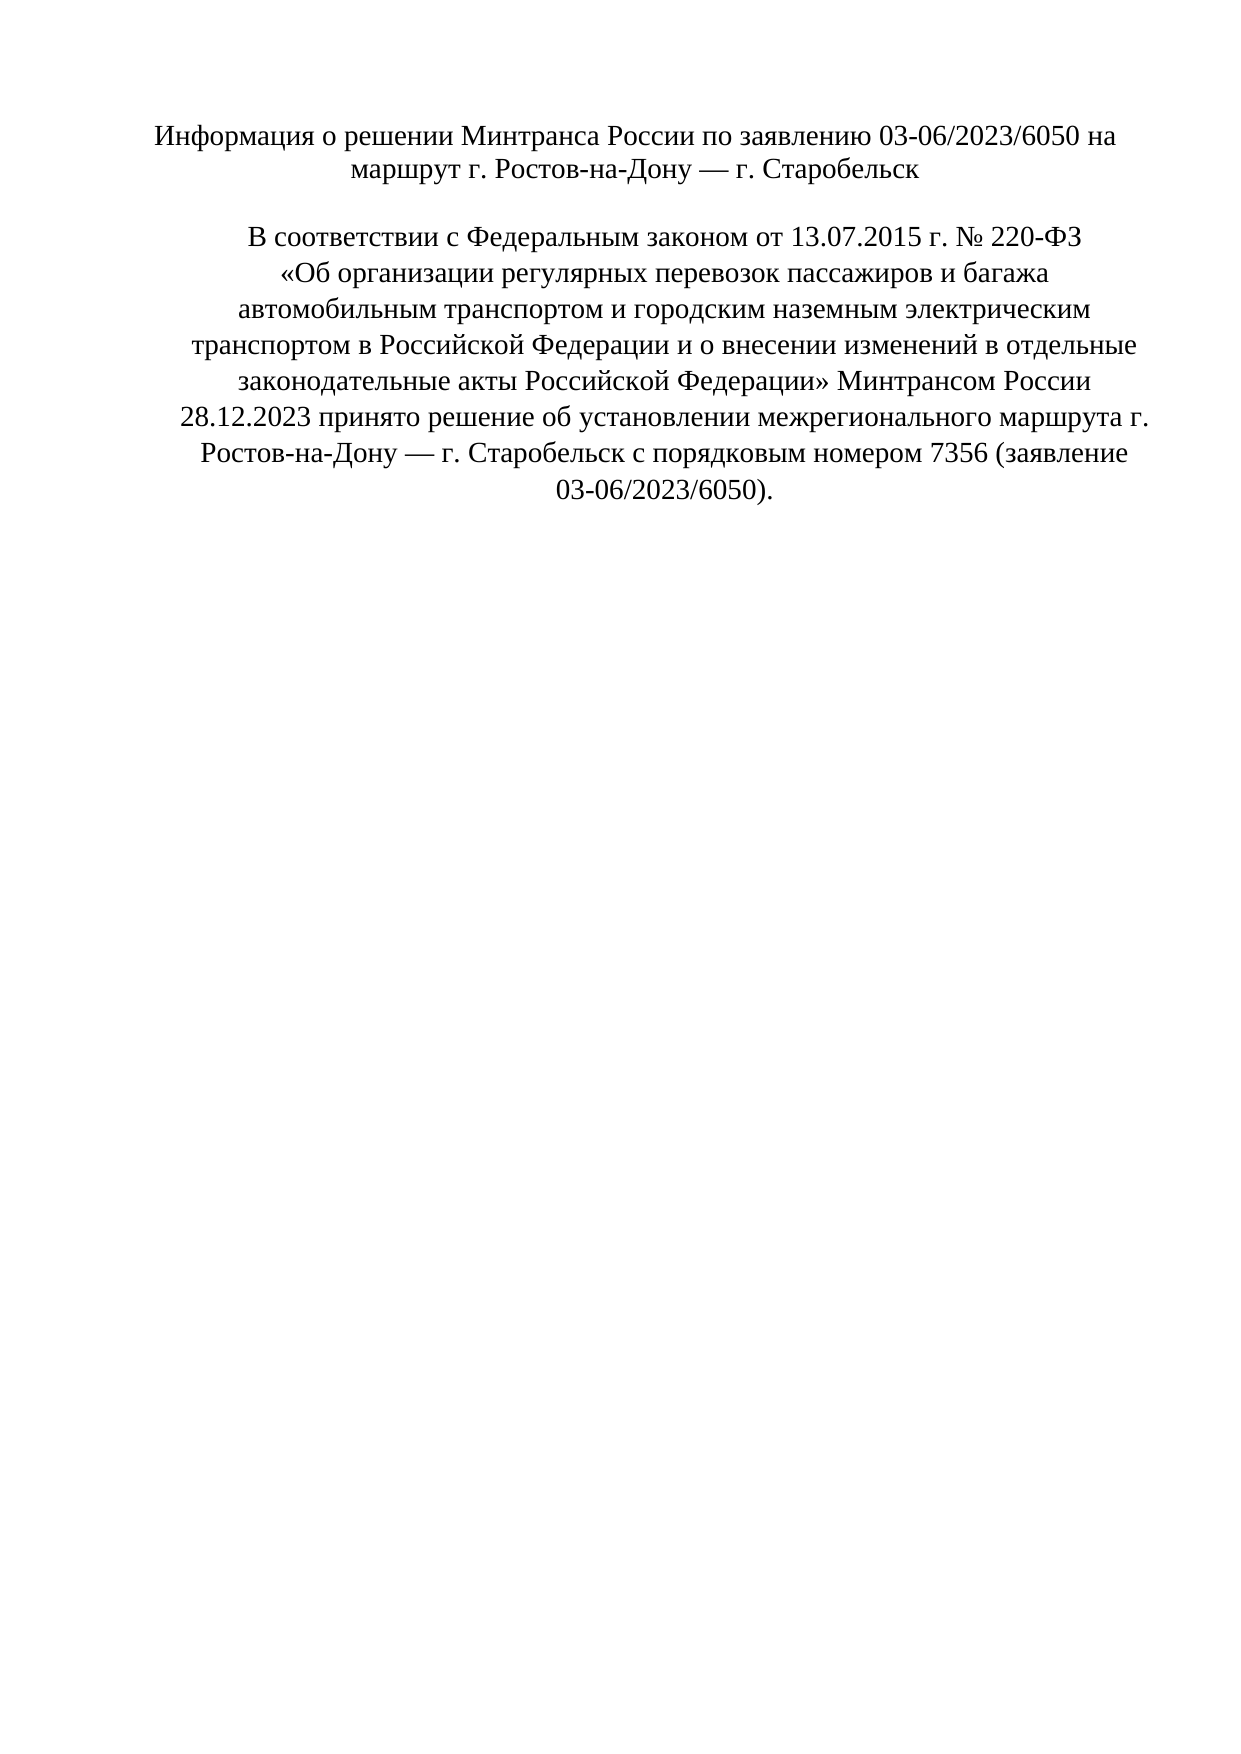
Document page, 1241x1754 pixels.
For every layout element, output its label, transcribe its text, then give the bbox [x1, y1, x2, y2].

text Информация о решении Минтранса России по заявлению 03-06/2023/6050 на маршрут г. Ростов-на-Дону — г. Старобельск [118, 118, 1152, 185]
text В соответствии с Федеральным законом от 13.07.2015 г. № 220-ФЗ «Об организации регулярных перевозок пассажиров и багажа автомобильным транспортом и городским наземным электрическим транспортом в Российской Федерации и о внесении изменений в отдельные законодательные акты Российской Федерации» Минтрансом России 28.12.2023 принято решение об установлении межрегионального маршрута г. Ростов-на-Дону — г. Старобельск с порядковым номером 7356 (заявление 03-06/2023/6050). [177, 219, 1152, 505]
